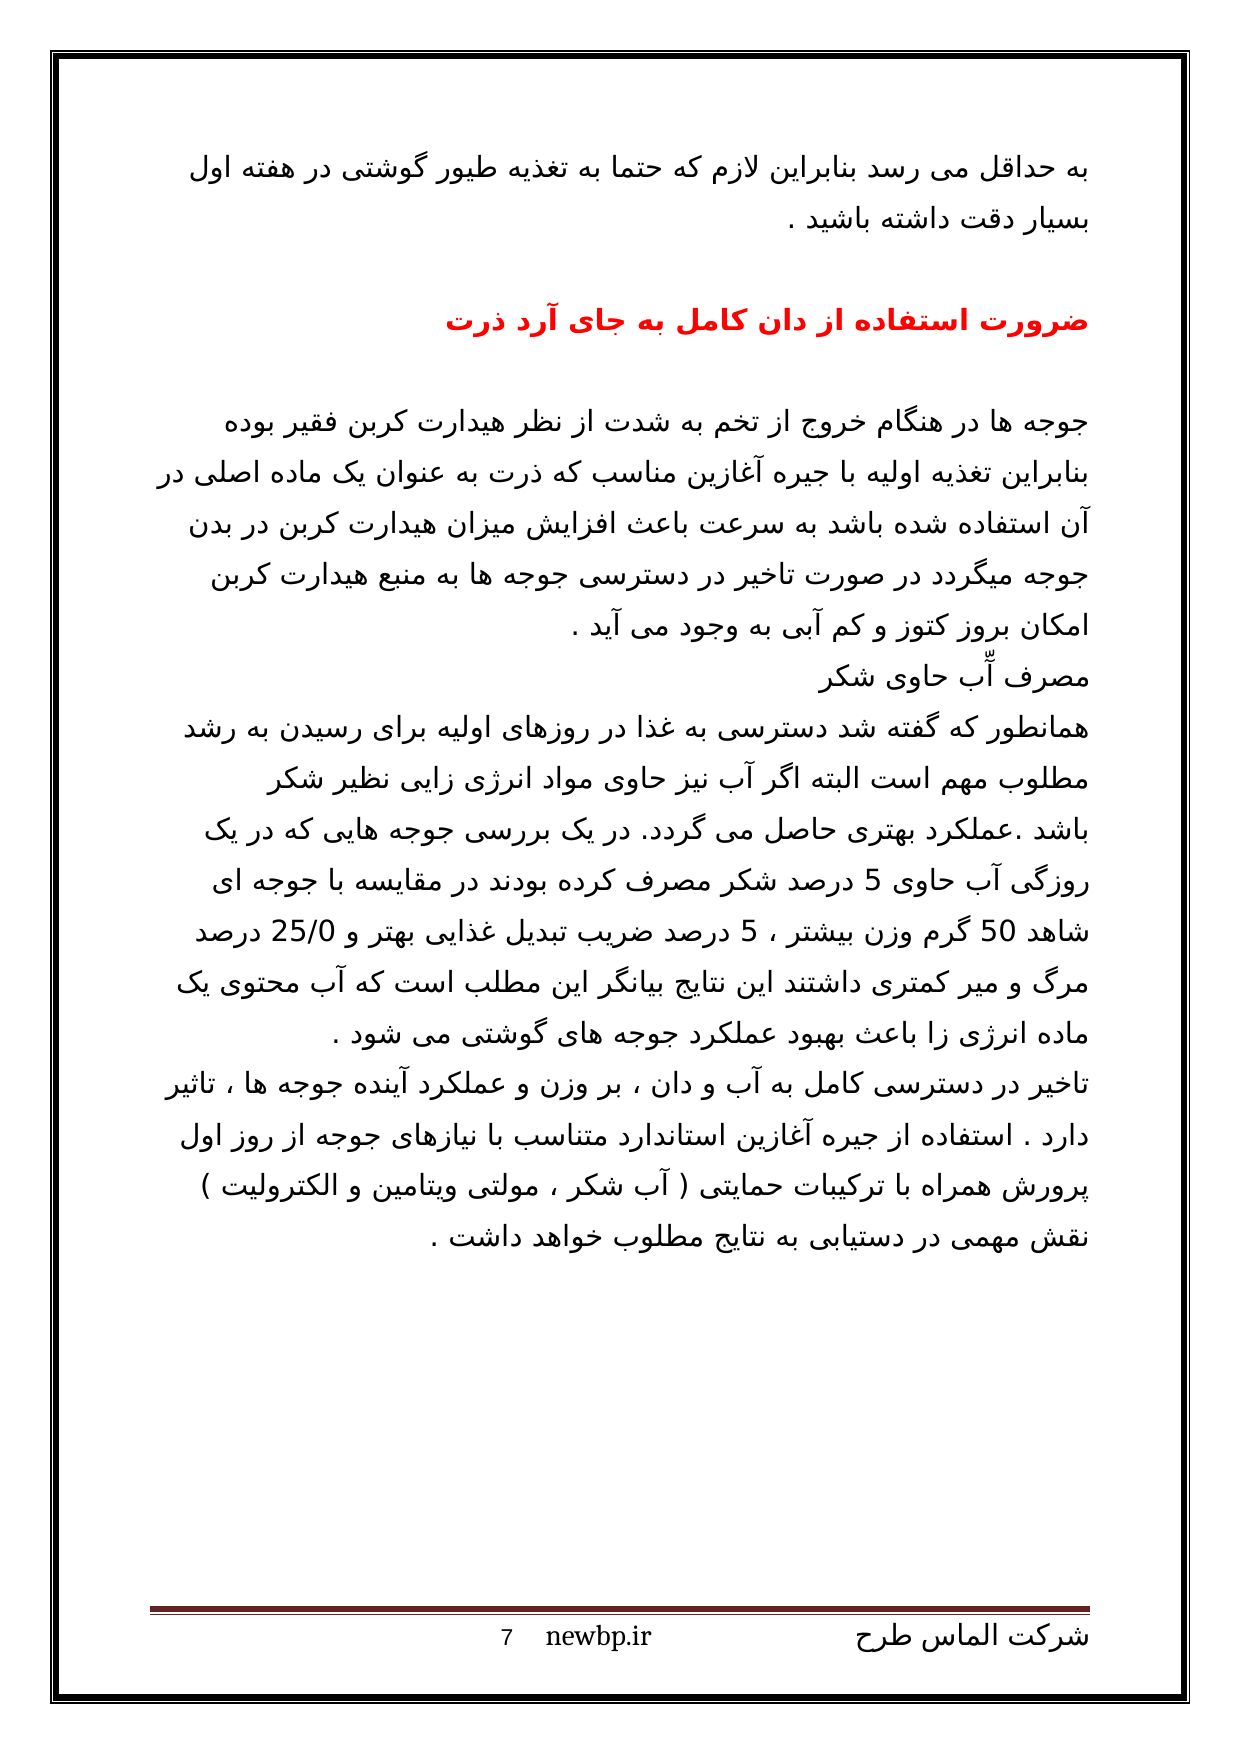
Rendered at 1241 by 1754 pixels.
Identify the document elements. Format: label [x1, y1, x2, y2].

text [150, 150, 1090, 1254]
